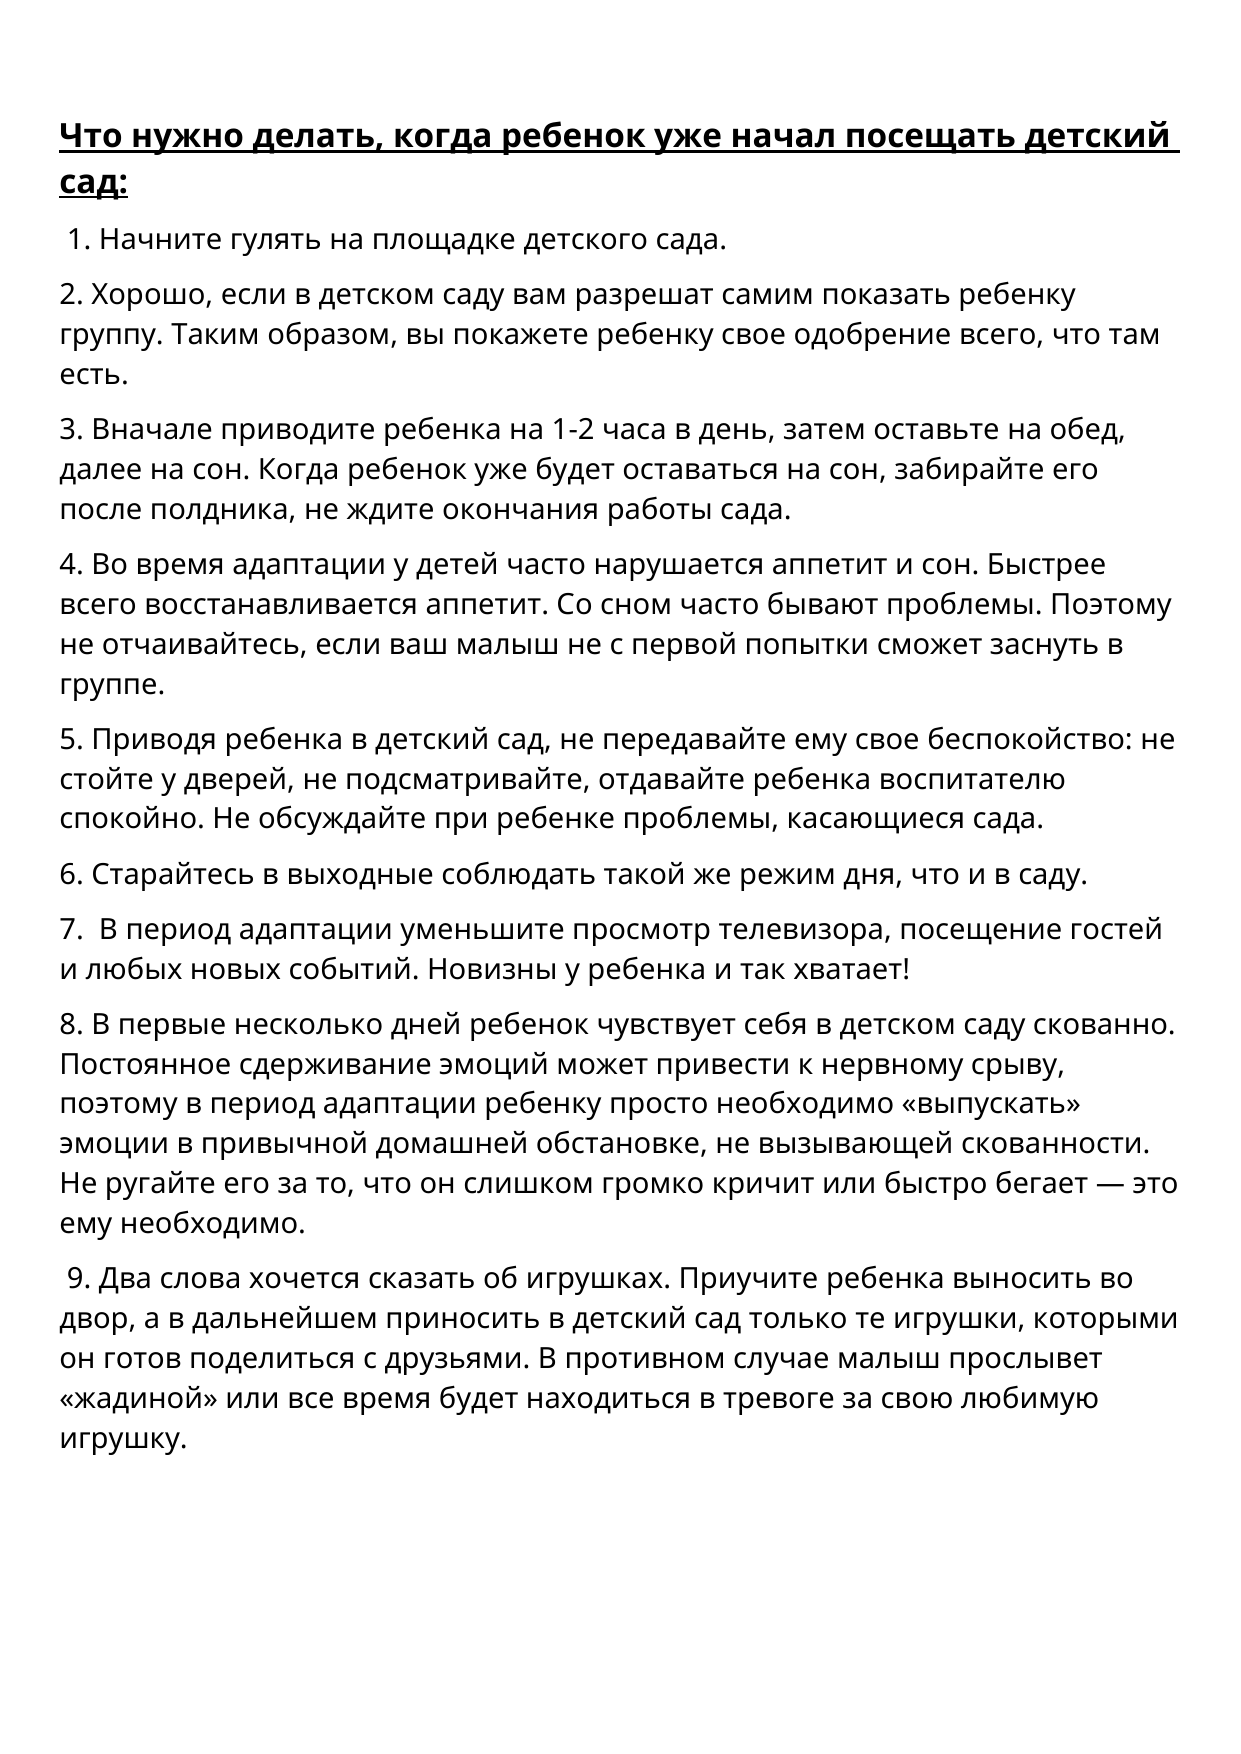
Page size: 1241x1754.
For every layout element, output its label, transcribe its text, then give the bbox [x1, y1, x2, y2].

text 5. Приводя ребенка в детский сад, не передавайте ему свое беспокойство: не стойте у дверей, не подсматривайте, отдавайте ребенка воспитателю спокойно. Не обсуждайте при ребенке проблемы, касающиеся сада. [59, 718, 1181, 837]
text 4. Во время адаптации у детей часто нарушается аппетит и сон. Быстрее всего восстанавливается аппетит. Со сном часто бывают проблемы. Поэтому не отчаивайтесь, если ваш малыш не с первой попытки сможет заснуть в группе. [59, 543, 1181, 703]
text 8. В первые несколько дней ребенок чувствует себя в детском саду скованно. Постоянное сдерживание эмоций может привести к нервному срыву, поэтому в период адаптации ребенку просто необходимо «выпускать» эмоции в привычной домашней обстановке, не вызывающей скованности. Не ругайте его за то, что он слишком громко кричит или быстро бегает — это ему необходимо. [59, 1003, 1181, 1242]
text 1. Начните гулять на площадке детского сада. [59, 218, 1181, 258]
text 7. В период адаптации уменьшите просмотр телевизора, посещение гостей и любых новых событий. Новизны у ребенка и так хватает! [59, 908, 1181, 988]
text 3. Вначале приводите ребенка на 1-2 часа в день, затем оставьте на обед, далее на сон. Когда ребенок уже будет оставаться на сон, забирайте его после полдника, не ждите окончания работы сада. [59, 408, 1181, 528]
text 2. Хорошо, если в детском саду вам разрешат самим показать ребенку группу. Таким образом, вы покажете ребенку свое одобрение всего, что там есть. [59, 273, 1181, 393]
text 9. Два слова хочется сказать об игрушках. Приучите ребенка выносить во двор, а в дальнейшем приносить в детский сад только те игрушки, которыми он готов поделиться с друзьями. В противном случае малыш прослывет «жадиной» или все время будет находиться в тревоге за свою любимую игрушку. [59, 1257, 1181, 1457]
text Что нужно делать, когда ребенок уже начал посещать детский сад: [59, 112, 1181, 203]
text 6. Старайтесь в выходные соблюдать такой же режим дня, что и в саду. [59, 853, 1181, 893]
